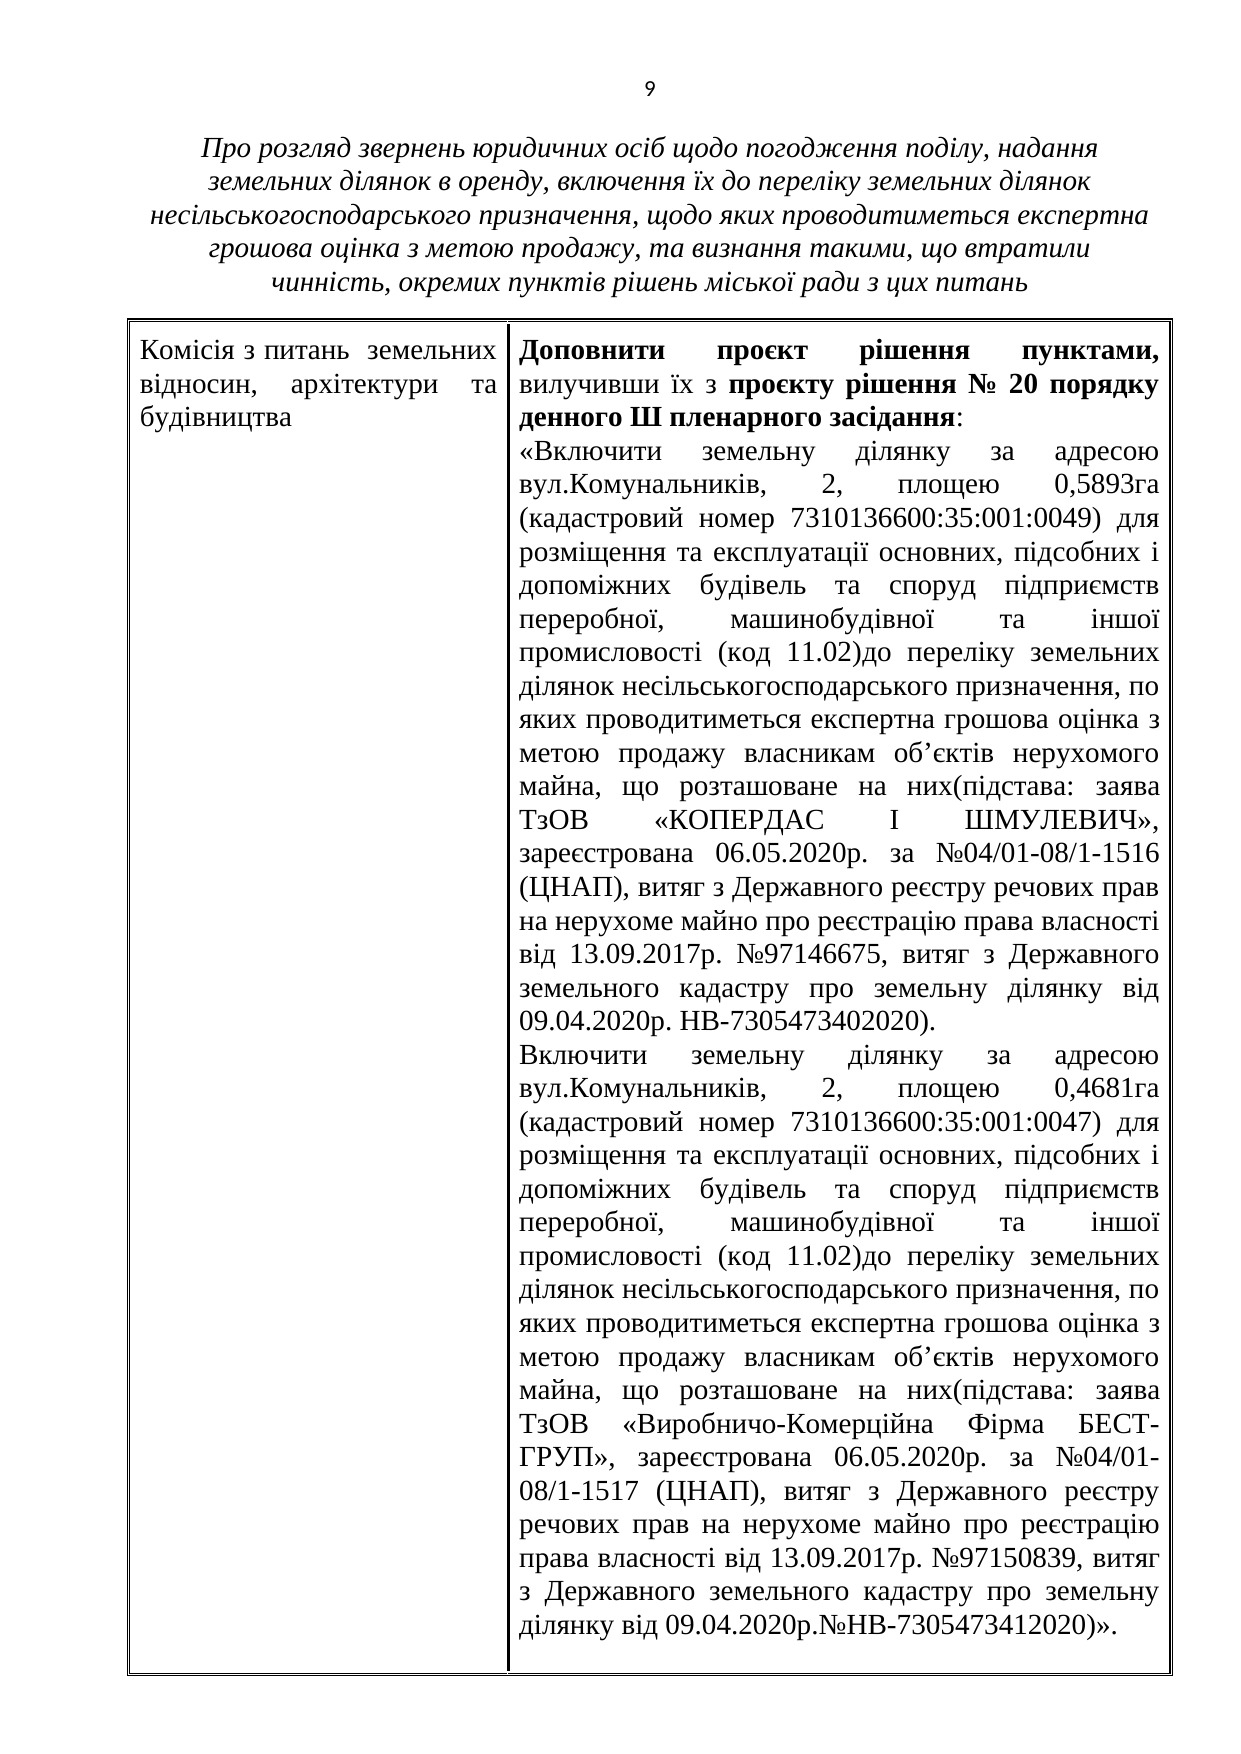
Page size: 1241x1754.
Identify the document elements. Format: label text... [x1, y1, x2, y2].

table_header Комісія з питань земельних відносин, архітектури та будівництва [130, 320, 508, 1672]
table_header Доповнити проєкт рішення пунктами, вилучивши їх з проєкту рішення № 20 порядку денного Ш пленарного засідання: «Включити земельну ділянку за адресою вул.Комунальників, 2, площею 0,5893га (кадастровий номер 7310136600:35:001:0049) для розміщення та експлуатації основних, підсобних і допоміжних будівель та споруд підприємств переробної, машинобудівної та іншої промисловості (код 11.02)до переліку земельних ділянок несільськогосподарського призначення, по яких проводитиметься експертна грошова оцінка з метою продажу власникам об’єктів нерухомого майна, що розташоване на них(підстава: заява ТзОВ «КОПЕРДАС І ШМУЛЕВИЧ», зареєстрована 06.05.2020р. за №04/01-08/1-1516 (ЦНАП), витяг з Державного реєстру речових прав на нерухоме майно про реєстрацію права власності від 13.09.2017р. №97146675, витяг з Державного земельного кадастру про земельну ділянку від 09.04.2020р. НВ-7305473402020). Включити земельну ділянку за адресою вул.Комунальників, 2, площею 0,4681га (кадастровий номер 7310136600:35:001:0047) для розміщення та експлуатації основних, підсобних і допоміжних будівель та споруд підприємств переробної, машинобудівної та іншої промисловості (код 11.02)до переліку земельних ділянок несільськогосподарського призначення, по яких проводитиметься експертна грошова оцінка з метою продажу власникам об’єктів нерухомого майна, що розташоване на них(підстава: заява ТзОВ «Виробничо-Комерційна Фірма БЕСТ-ГРУП», зареєстрована 06.05.2020р. за №04/01-08/1-1517 (ЦНАП), витяг з Державного реєстру речових прав на нерухоме майно про реєстрацію права власності від 13.09.2017р. №97150839, витяг з Державного земельного кадастру про земельну ділянку від 09.04.2020р.№НВ-7305473412020)». [508, 322, 1169, 1672]
text Про розгляд звернень юридичних осіб щодо погодження поділу, надання земельних ділянок в оренду, включення їх до переліку земельних ділянок несільськогосподарського призначення, щодо яких проводитиметься експертна грошова оцінка з метою продажу, та визнання такими, що втратили чинність, окремих пунктів рішень міської ради з цих питань [1028, 130, 1152, 297]
text Про розгляд звернень юридичних осіб щодо погодження поділу, надання земельних ділянок в оренду, включення їх до переліку земельних ділянок несільськогосподарського призначення, щодо яких проводитиметься експертна грошова оцінка з метою продажу, та визнання такими, що втратили чинність, окремих пунктів рішень міської ради з цих питань [148, 130, 271, 297]
